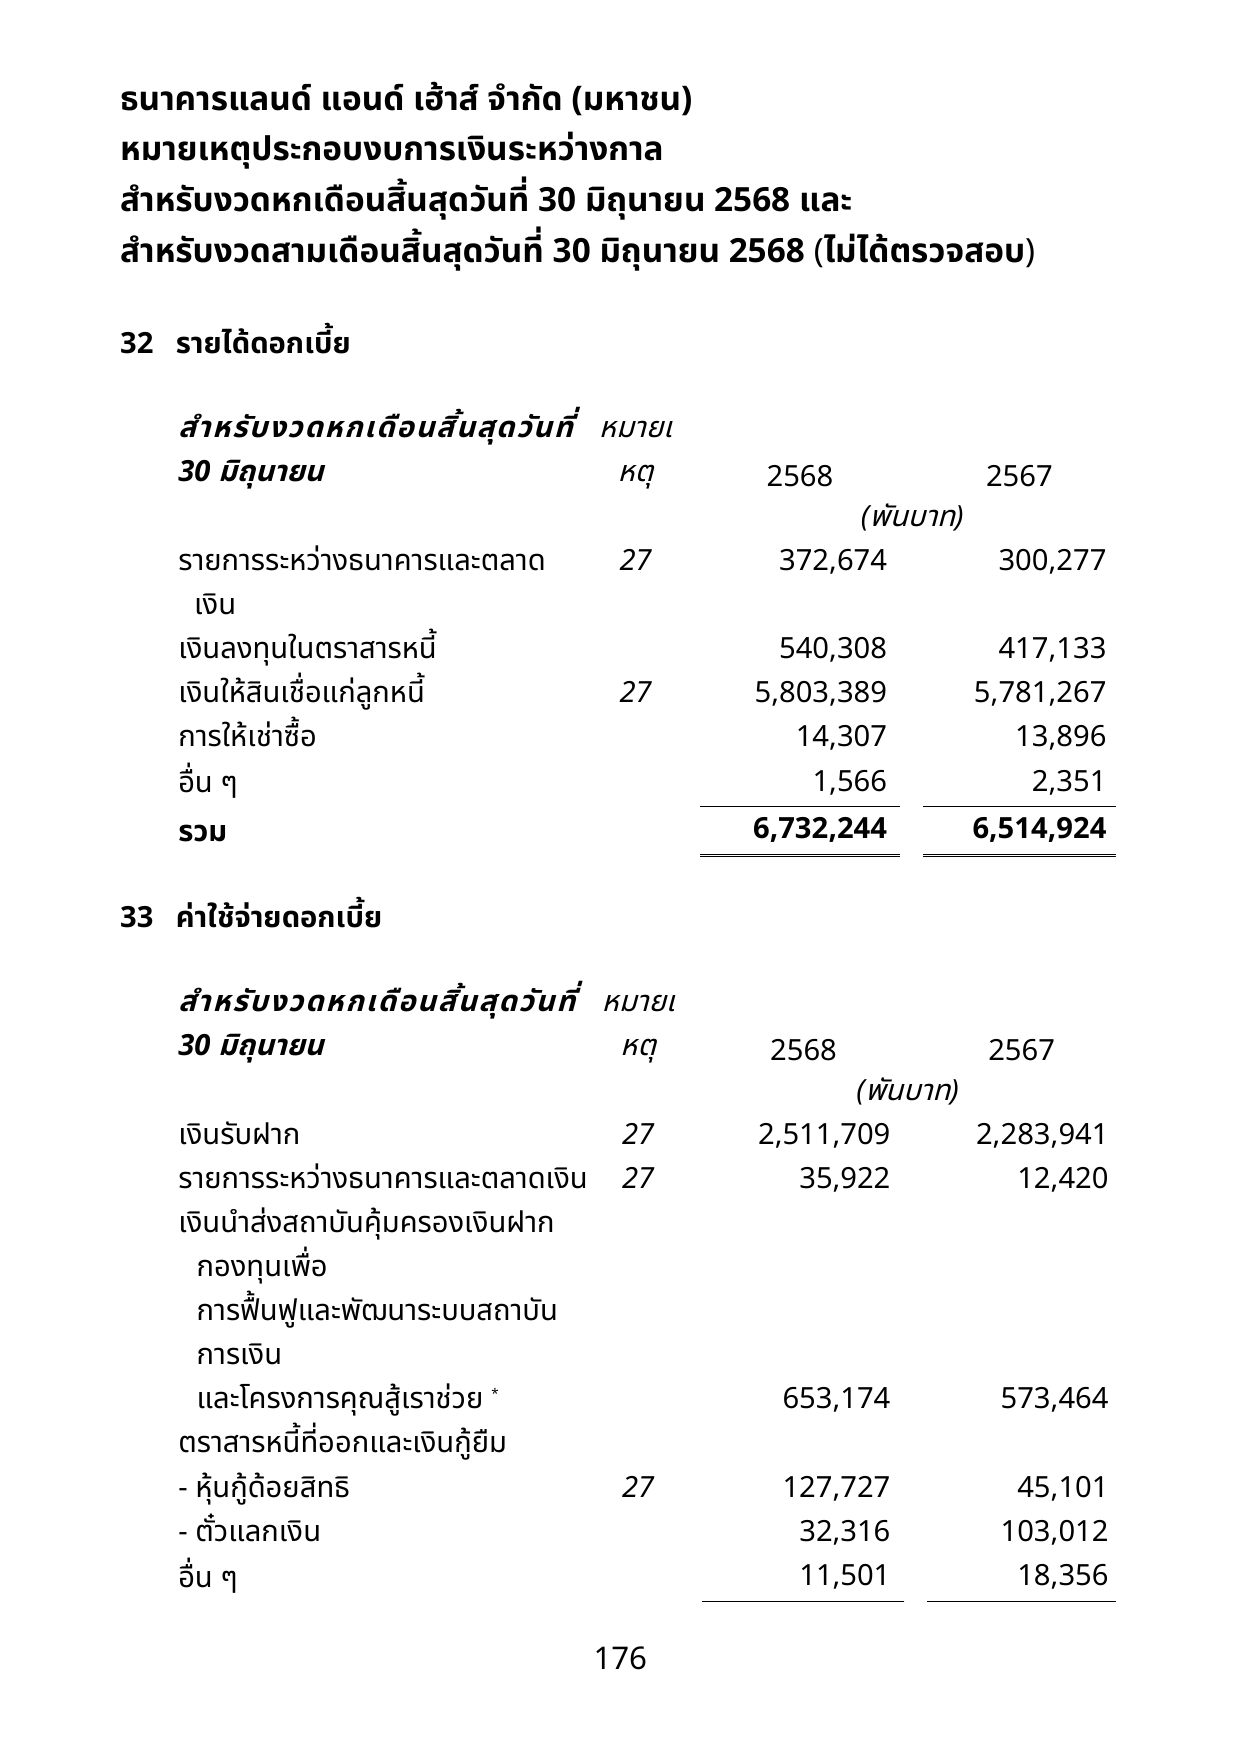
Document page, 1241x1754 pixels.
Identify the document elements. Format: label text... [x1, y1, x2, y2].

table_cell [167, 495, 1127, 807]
subtitle ค่าใช้จ่ายดอกเบี้ย [120, 897, 1120, 941]
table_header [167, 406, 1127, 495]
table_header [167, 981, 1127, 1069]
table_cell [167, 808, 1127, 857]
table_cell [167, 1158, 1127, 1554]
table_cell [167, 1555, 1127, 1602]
subtitle รายได้ดอกเบี้ย [120, 322, 1120, 367]
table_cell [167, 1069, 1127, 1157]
